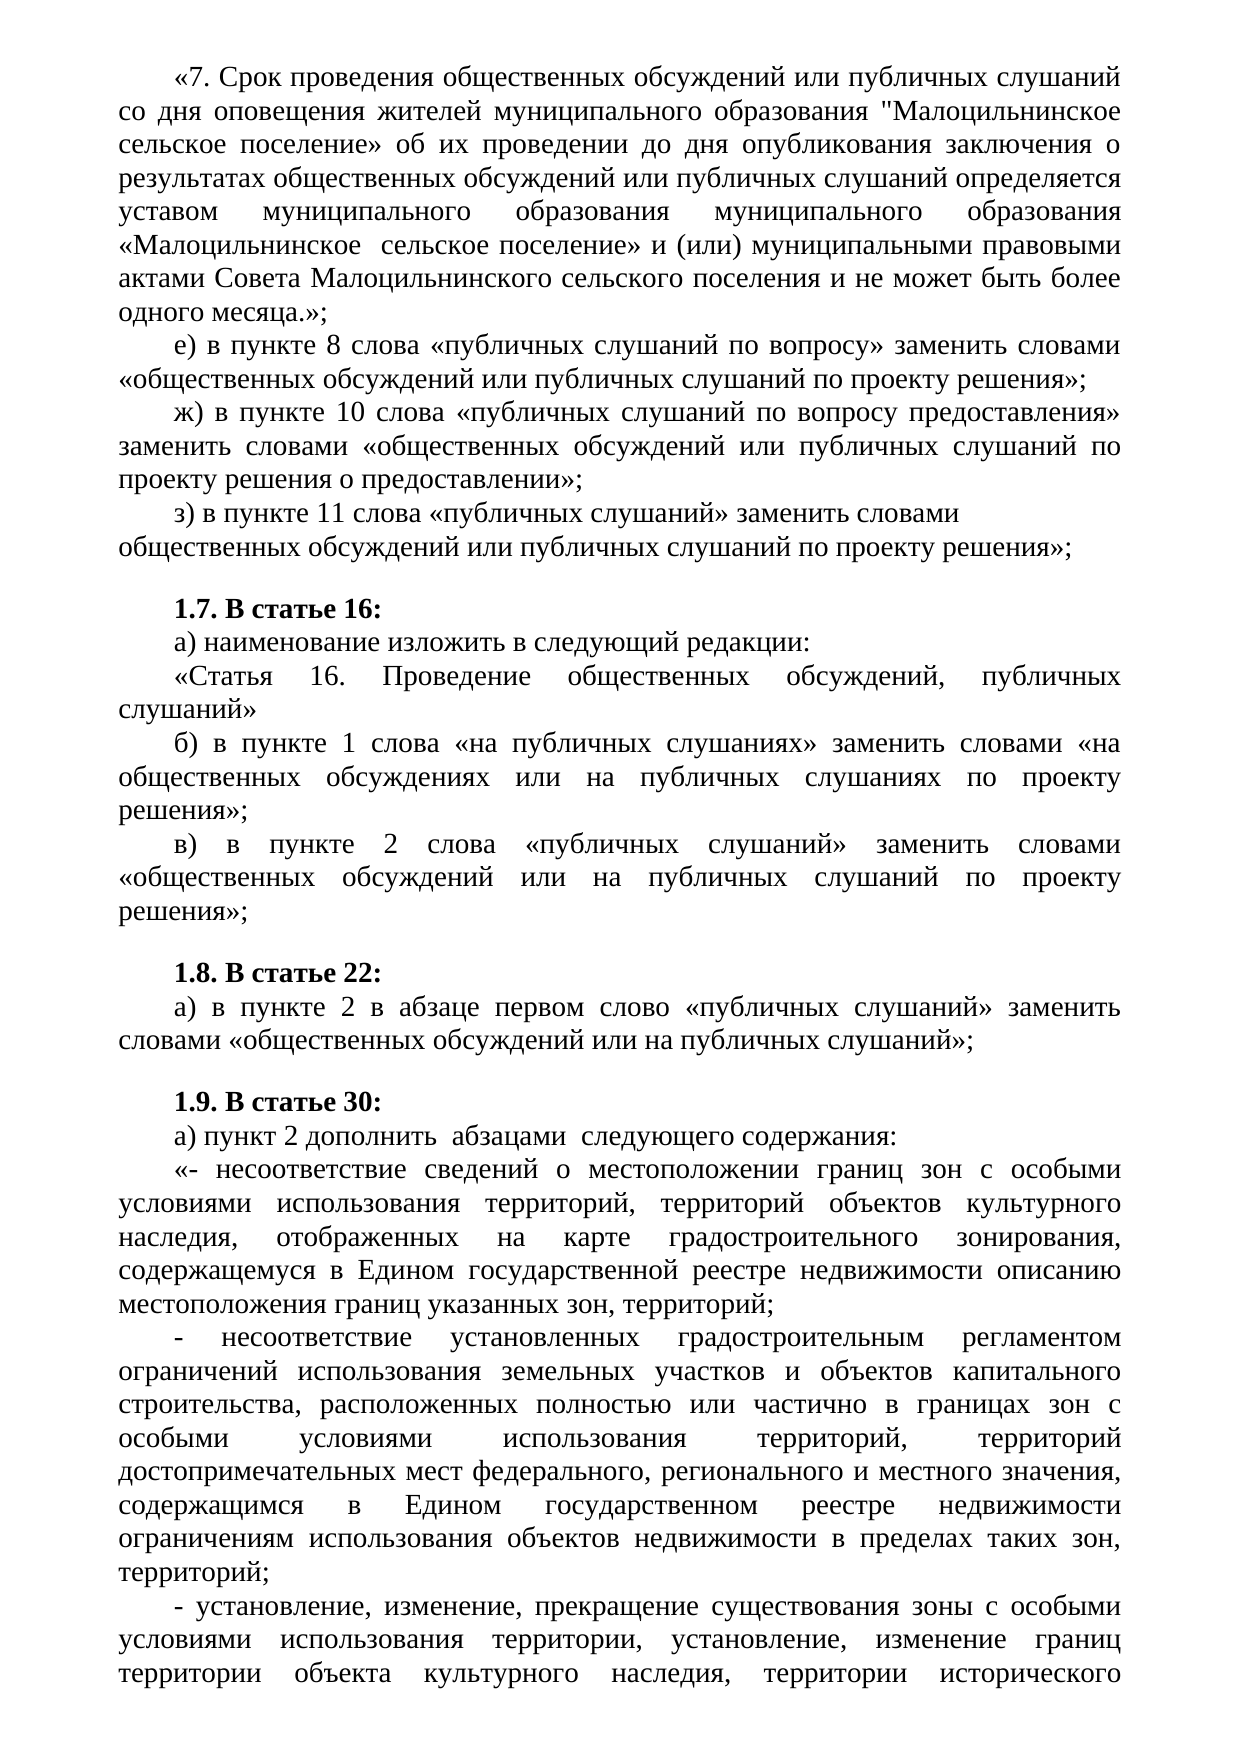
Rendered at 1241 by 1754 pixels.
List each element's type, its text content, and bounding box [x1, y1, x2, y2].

text е) в пункте 8 слова «публичных слушаний по вопросу» заменить словами «общественных обсуждений или публичных слушаний по проекту решения»; [118, 327, 1122, 394]
text «Статья 16. Проведение общественных обсуждений, публичных слушаний» [118, 658, 1122, 725]
text «7. Срок проведения общественных обсуждений или публичных слушаний со дня оповещения жителей муниципального образования "Малоцильнинское сельское поселение» об их проведении до дня опубликования заключения о результатах общественных обсуждений или публичных слушаний определяется уставом муниципального образования муниципального образования «Малоцильнинское сельское поселение» и (или) муниципальными правовыми актами Совета Малоцильнинского сельского поселения и не может быть более одного месяца.»; [118, 59, 1122, 327]
text 1.8. В статье 22: [118, 955, 1122, 989]
text - несоответствие установленных градостроительным регламентом ограничений использования земельных участков и объектов капитального строительства, расположенных полностью или частично в границах зон с особыми условиями использования территорий, территорий достопримечательных мест федерального, регионального и местного значения, содержащимся в Едином государственном реестре недвижимости ограничениям использования объектов недвижимости в пределах таких зон, территорий; [118, 1319, 1122, 1588]
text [118, 1588, 1122, 1688]
text а) наименование изложить в следующий редакции: [118, 624, 1122, 658]
text ж) в пункте 10 слова «публичных слушаний по вопросу предоставления» заменить словами «общественных обсуждений или публичных слушаний по проекту решения о предоставлении»; [118, 394, 1122, 495]
text в) в пункте 2 слова «публичных слушаний» заменить словами «общественных обсуждений или на публичных слушаний по проекту решения»; [118, 826, 1122, 926]
text б) в пункте 1 слова «на публичных слушаниях» заменить словами «на общественных обсуждениях или на публичных слушаниях по проекту решения»; [118, 725, 1122, 826]
text а) пункт 2 дополнить абзацами следующего содержания: [118, 1118, 1122, 1152]
text з) в пункте 11 слова «публичных слушаний» заменить словами общественных обсуждений или публичных слушаний по проекту решения»; [118, 495, 1122, 562]
text «- несоответствие сведений о местоположении границ зон с особыми условиями использования территорий, территорий объектов культурного наследия, отображенных на карте градостроительного зонирования, содержащемуся в Едином государственной реестре недвижимости описанию местоположения границ указанных зон, территорий; [118, 1152, 1122, 1319]
text 1.9. В статье 30: [118, 1084, 1122, 1118]
text а) в пункте 2 в абзаце первом слово «публичных слушаний» заменить словами «общественных обсуждений или на публичных слушаний»; [118, 989, 1122, 1056]
text 1.7. В статье 16: [118, 591, 1122, 624]
